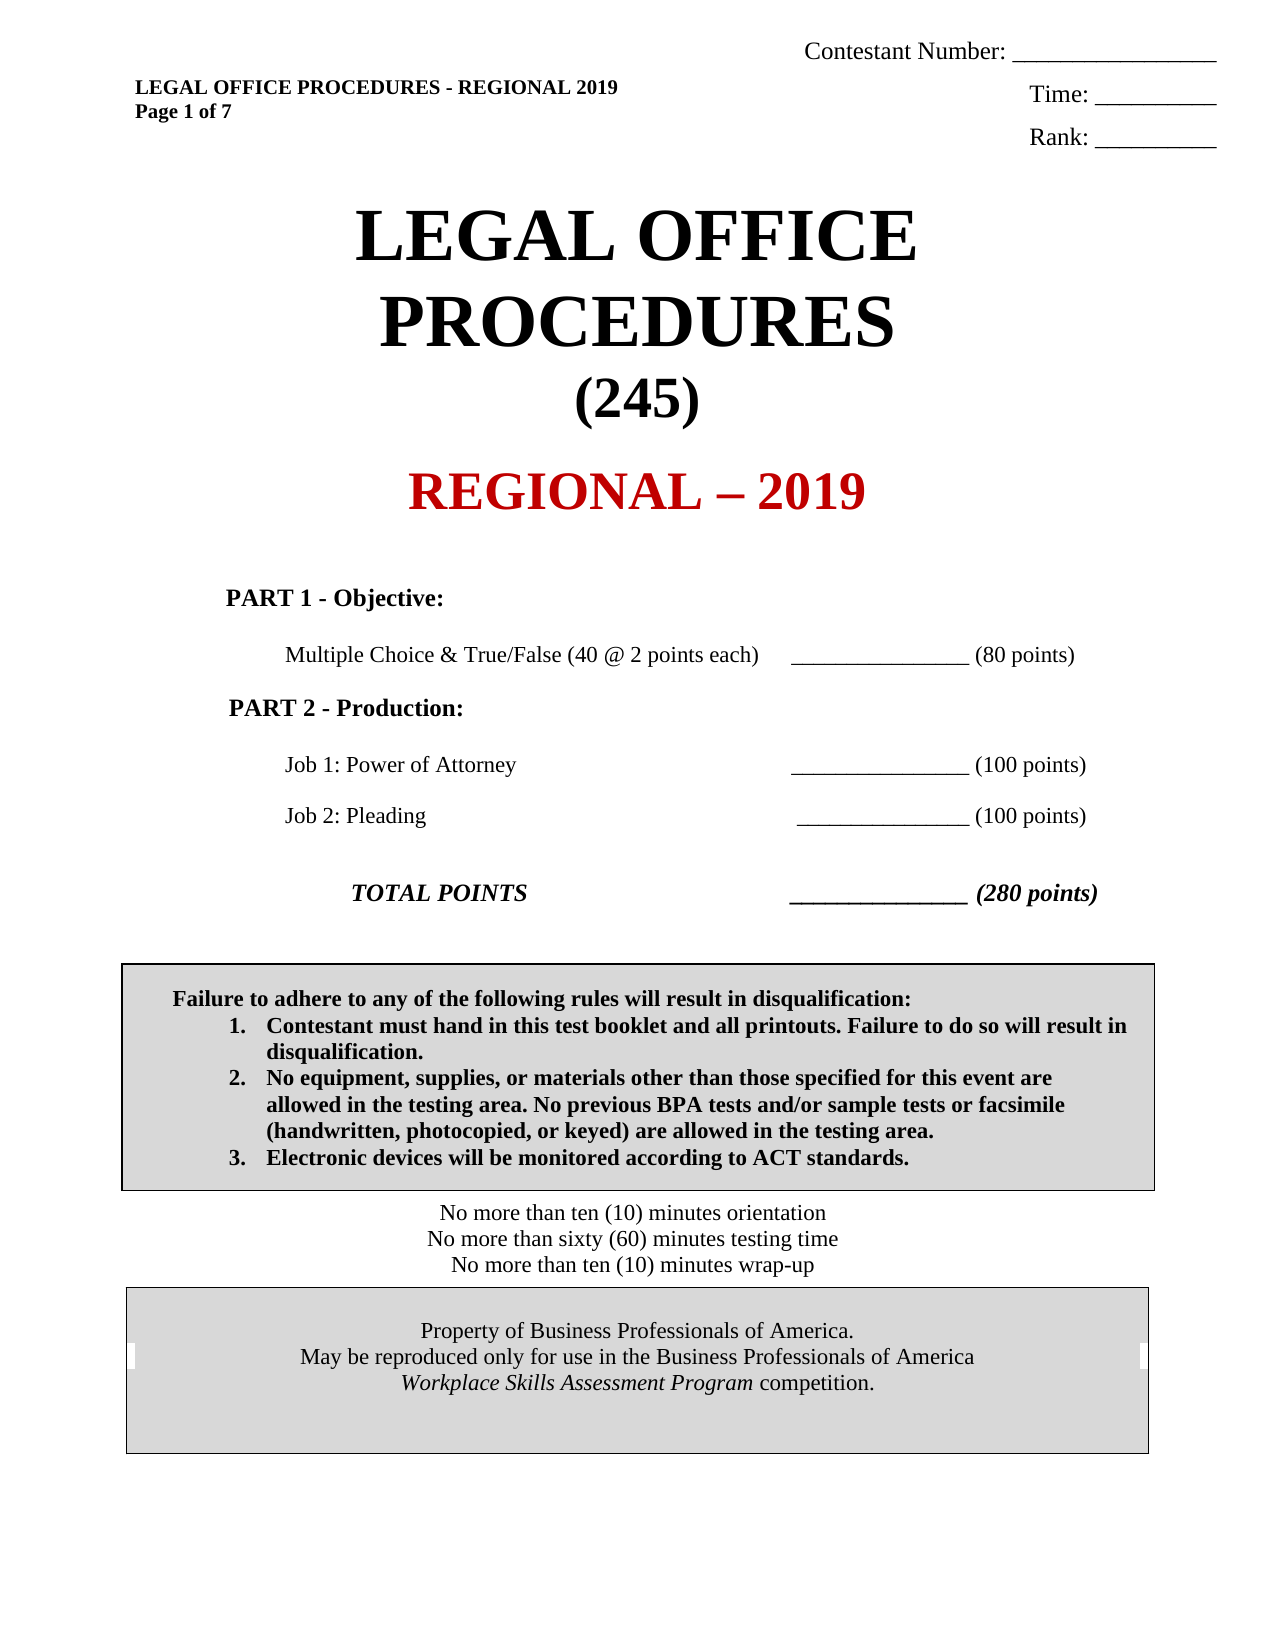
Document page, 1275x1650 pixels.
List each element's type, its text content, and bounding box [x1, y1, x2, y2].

text Job 1: Power of Attorney (100 points) [285, 751, 1147, 777]
text REGIONAL – 2019 [135, 458, 1140, 521]
text May be reproduced only for use in the Business Professionals of America [135, 1343, 1140, 1366]
list Contestant must hand in this test booklet and all printouts. Failure to do so will result in disqualification. [229, 1012, 1131, 1064]
list Electronic devices will be monitored according to ACT standards. [229, 1143, 1131, 1170]
text TOTAL POINTS (280 points) [135, 878, 1140, 906]
text PART 1 - Objective: [135, 583, 1140, 612]
text Property of Business Professionals of America. [127, 1288, 1148, 1343]
text Job 2: Pleading (100 points) [285, 802, 1147, 828]
text Multiple Choice & True/False (40 @ 2 points each) (80 points) [285, 641, 1138, 667]
text PART 2 - Production: [229, 693, 1046, 722]
text (245) [135, 363, 1140, 430]
list No equipment, supplies, or materials other than those specified for this event are allowed in the testing area. No previous BPA tests and/or sample tests or facsimile (handwritten, photocopied, or keyed) are allowed in the testing area. [229, 1064, 1131, 1143]
text LEGAL OFFICE PROCEDURES [135, 190, 1140, 363]
text No more than ten (10) minutes wrap-up [135, 1251, 1131, 1278]
text Failure to adhere to any of the following rules will result in disqualification: [172, 985, 1131, 1012]
text Workplace Skills Assessment Program competition. [127, 1366, 1148, 1453]
text No more than ten (10) minutes orientation [135, 1199, 1131, 1225]
text No more than sixty (60) minutes testing time [135, 1225, 1131, 1251]
